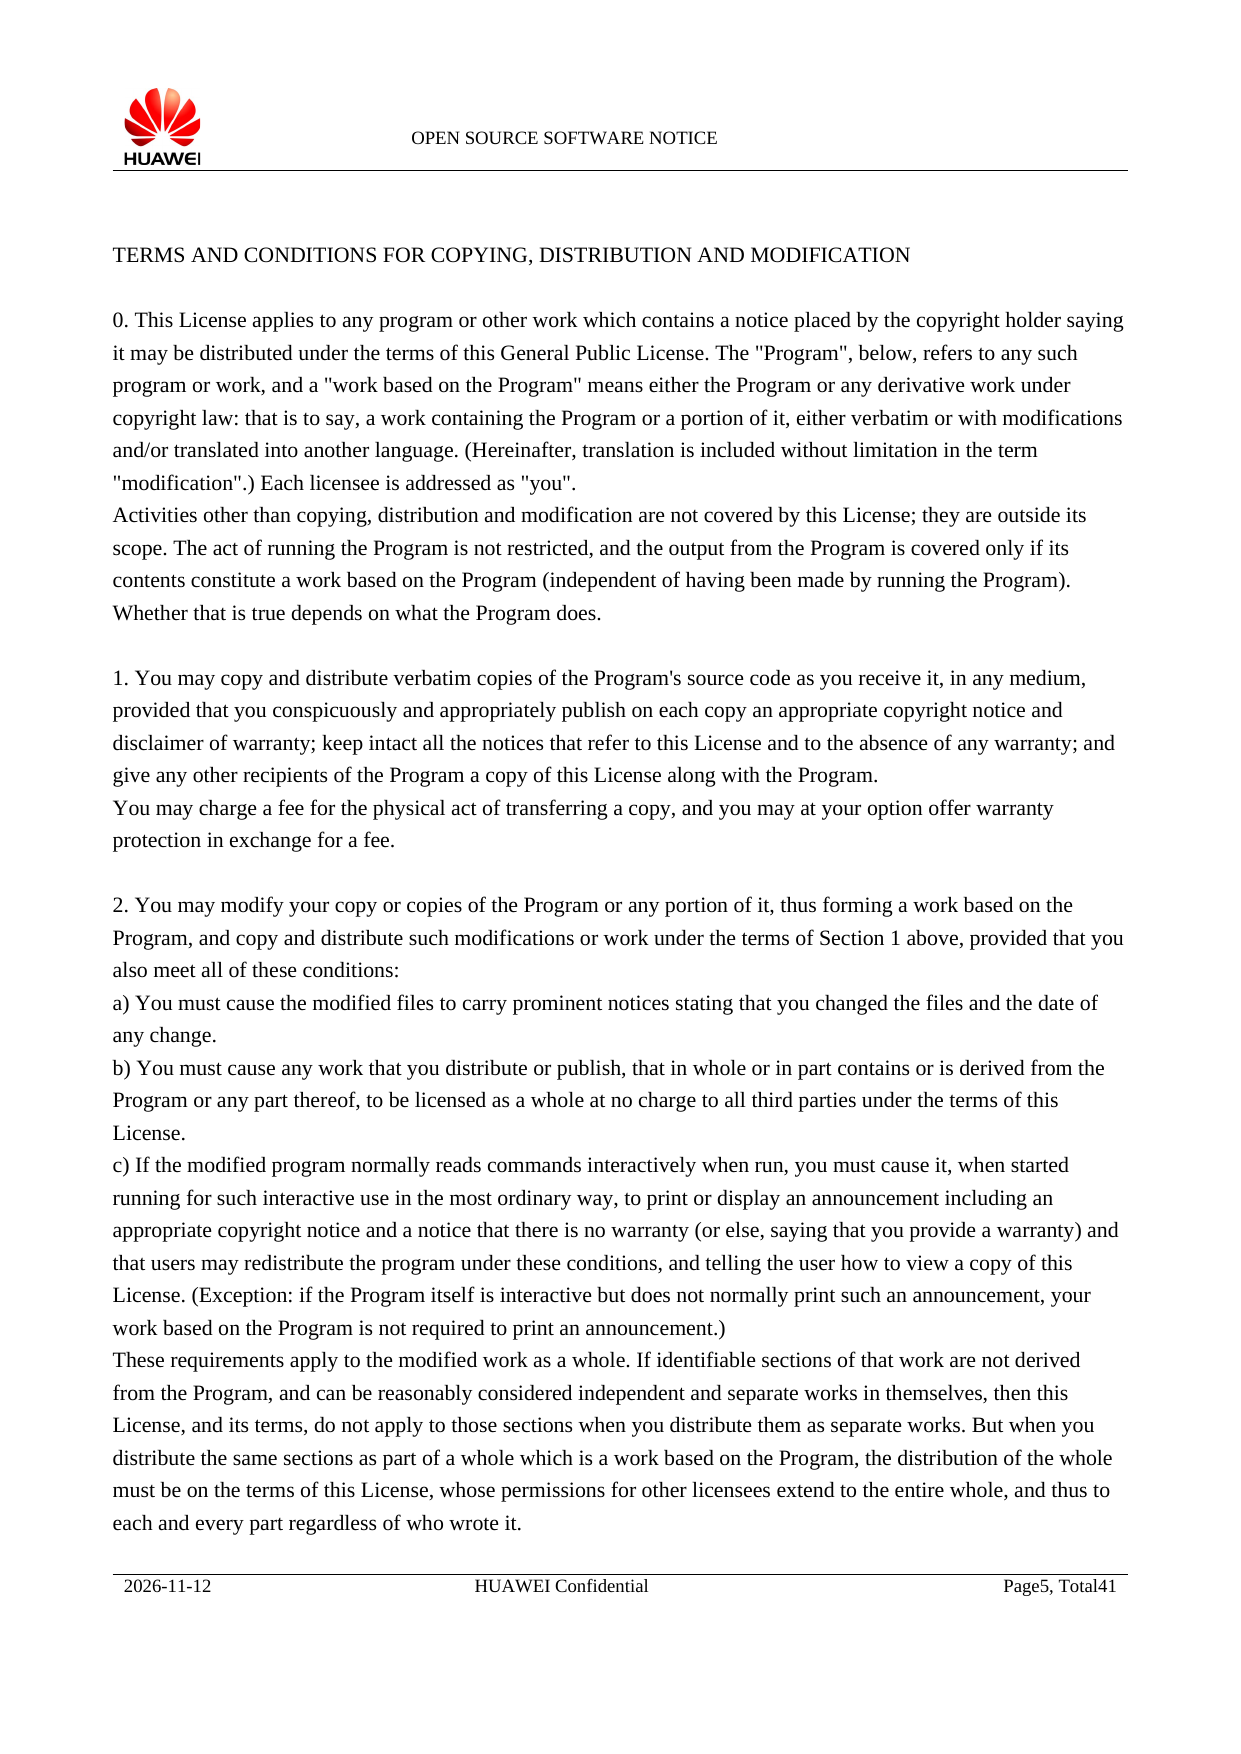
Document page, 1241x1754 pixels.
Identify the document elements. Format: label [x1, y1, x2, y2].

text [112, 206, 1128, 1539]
picture [124, 88, 201, 165]
